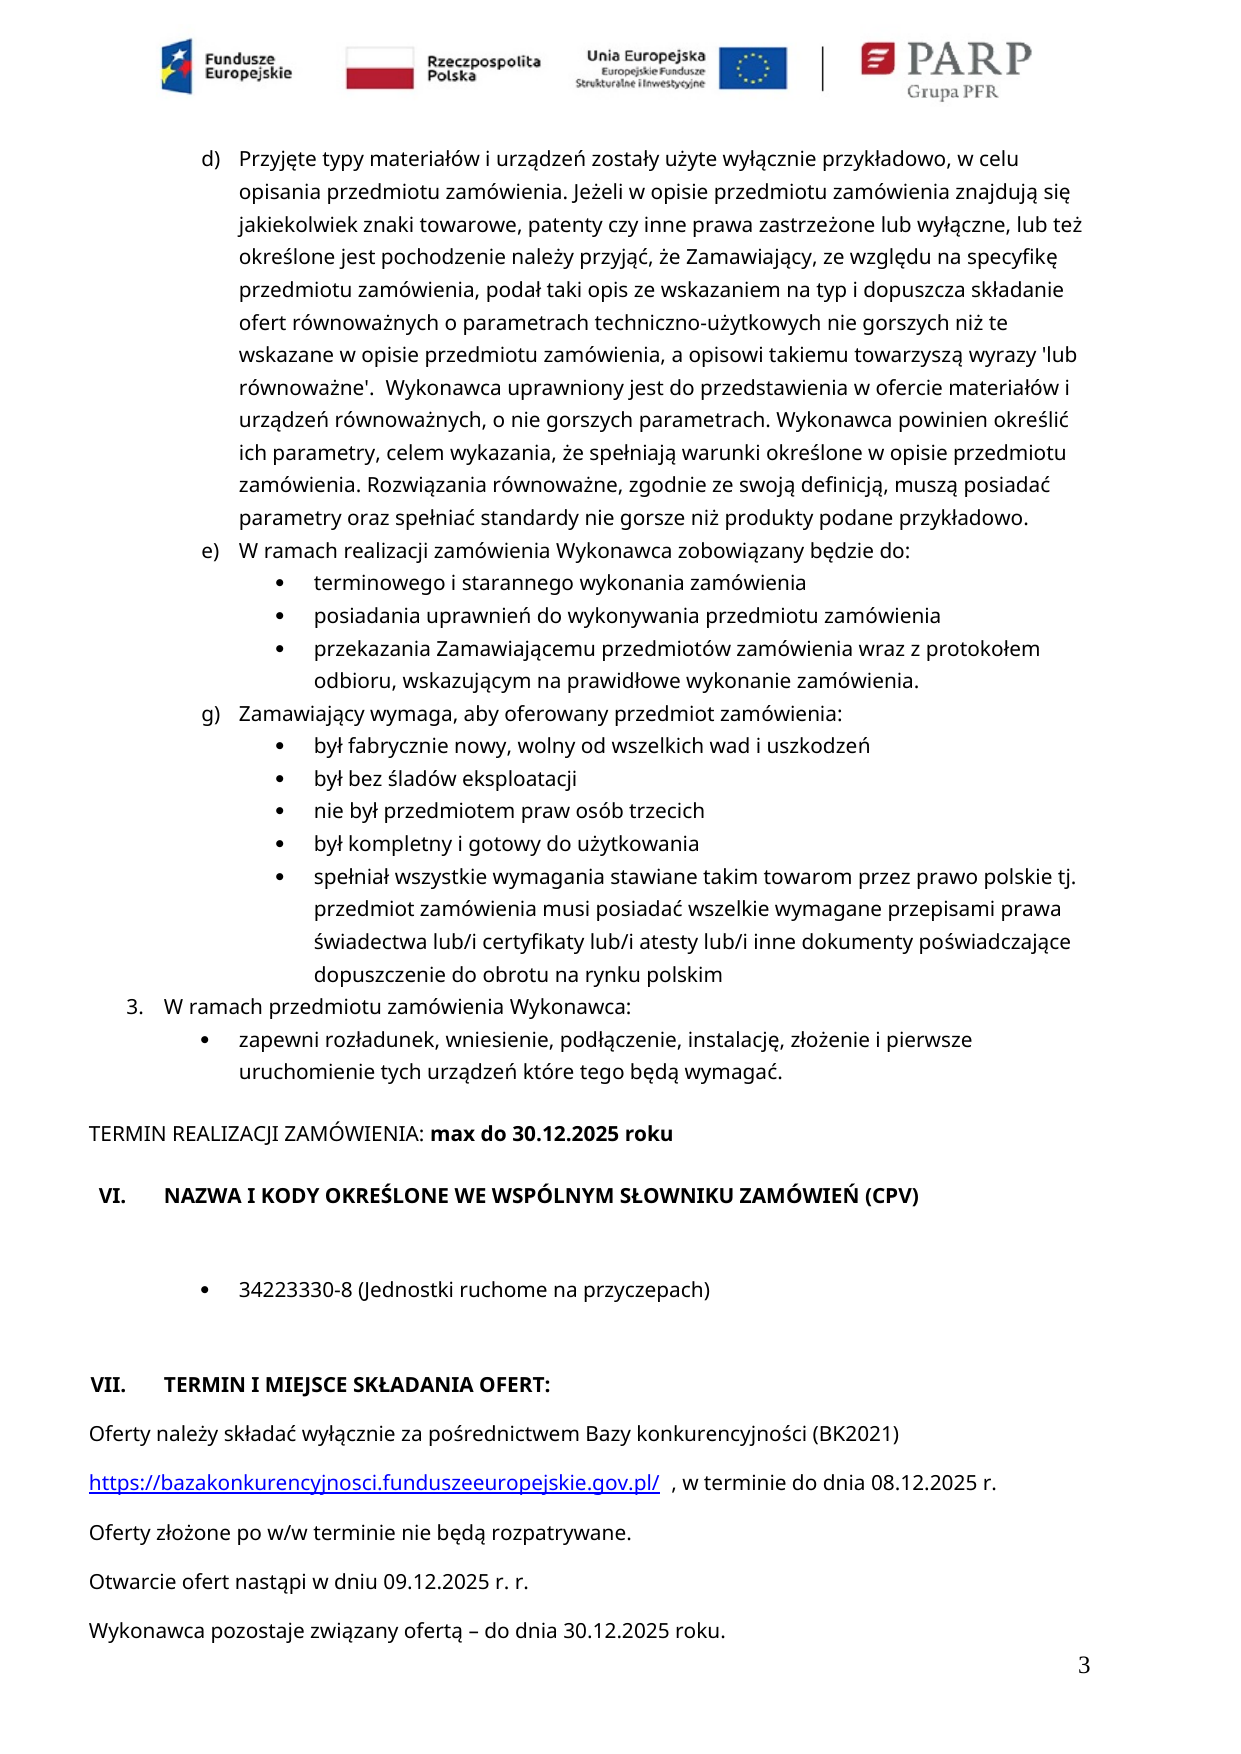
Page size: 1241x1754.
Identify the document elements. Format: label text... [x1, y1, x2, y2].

list TERMIN I MIEJSCE SKŁADANIA OFERT: [126, 1370, 1090, 1398]
list był bez śladów eksploatacji [276, 764, 1090, 792]
text Otwarcie ofert nastąpi w dniu 09.12.2025 r. r. [89, 1567, 1090, 1595]
list był kompletny i gotowy do użytkowania [276, 829, 1090, 858]
list terminowego i starannego wykonania zamówienia [276, 568, 1090, 597]
text TERMIN REALIZACJI ZAMÓWIENIA: max do 30.12.2025 roku [89, 1119, 1090, 1148]
list Zamawiający wymaga, aby oferowany przedmiot zamówienia: [201, 699, 1090, 727]
list zapewni rozładunek, wniesienie, podłączenie, instalację, złożenie i pierwsze uruchomienie tych urządzeń które tego będą wymagać. [201, 1025, 1090, 1086]
list W ramach realizacji zamówienia Wykonawca zobowiązany będzie do: [201, 536, 1090, 564]
text Oferty złożone po w/w terminie nie będą rozpatrywane. [89, 1518, 1090, 1546]
text Oferty należy składać wyłącznie za pośrednictwem Bazy konkurencyjności (BK2021) [89, 1419, 1090, 1447]
list był fabrycznie nowy, wolny od wszelkich wad i uszkodzeń [276, 731, 1090, 760]
list posiadania uprawnień do wykonywania przedmiotu zamówienia [276, 601, 1090, 629]
list NAZWA I KODY OKREŚLONE WE WSPÓLNYM SŁOWNIKU ZAMÓWIEŃ (CPV) [126, 1181, 1090, 1209]
list przekazania Zamawiającemu przedmiotów zamówienia wraz z protokołem odbioru, wskazującym na prawidłowe wykonanie zamówienia. [276, 634, 1090, 695]
text https://bazakonkurencyjnosci.funduszeeuropejskie.gov.pl/ , w terminie do dnia 08.12.2025 r. [89, 1468, 1090, 1497]
text Wykonawca pozostaje związany ofertą – do dnia 30.12.2025 roku. [89, 1616, 1090, 1644]
list 34223330-8 (Jednostki ruchome na przyczepach) [201, 1275, 1090, 1304]
list Przyjęte typy materiałów i urządzeń zostały użyte wyłącznie przykładowo, w celu opisania przedmiotu zamówienia. Jeżeli w opisie przedmiotu zamówienia znajdują się jakiekolwiek znaki towarowe, patenty czy inne prawa zastrzeżone lub wyłączne, lub też określone jest pochodzenie należy przyjąć, że Zamawiający, ze względu na specyfikę przedmiotu zamówienia, podał taki opis ze wskazaniem na typ i dopuszcza składanie ofert równoważnych o parametrach techniczno-użytkowych nie gorszych niż te wskazane w opisie przedmiotu zamówienia, a opisowi takiemu towarzyszą wyrazy 'lub równoważne'. Wykonawca uprawniony jest do przedstawienia w ofercie materiałów i urządzeń równoważnych, o nie gorszych parametrach. Wykonawca powinien określić ich parametry, celem wykazania, że spełniają warunki określone w opisie przedmiotu zamówienia. Rozwiązania równoważne, zgodnie ze swoją definicją, muszą posiadać parametry oraz spełniać standardy nie gorsze niż produkty podane przykładowo. [201, 144, 1090, 532]
list spełniał wszystkie wymagania stawiane takim towarom przez prawo polskie tj. przedmiot zamówienia musi posiadać wszelkie wymagane przepisami prawa świadectwa lub/i certyfikaty lub/i atesty lub/i inne dokumenty poświadczające dopuszczenie do obrotu na rynku polskim [276, 862, 1090, 988]
list W ramach przedmiotu zamówienia Wykonawca: [126, 992, 1090, 1021]
picture [138, 14, 1041, 116]
list nie był przedmiotem praw osób trzecich [276, 797, 1090, 825]
